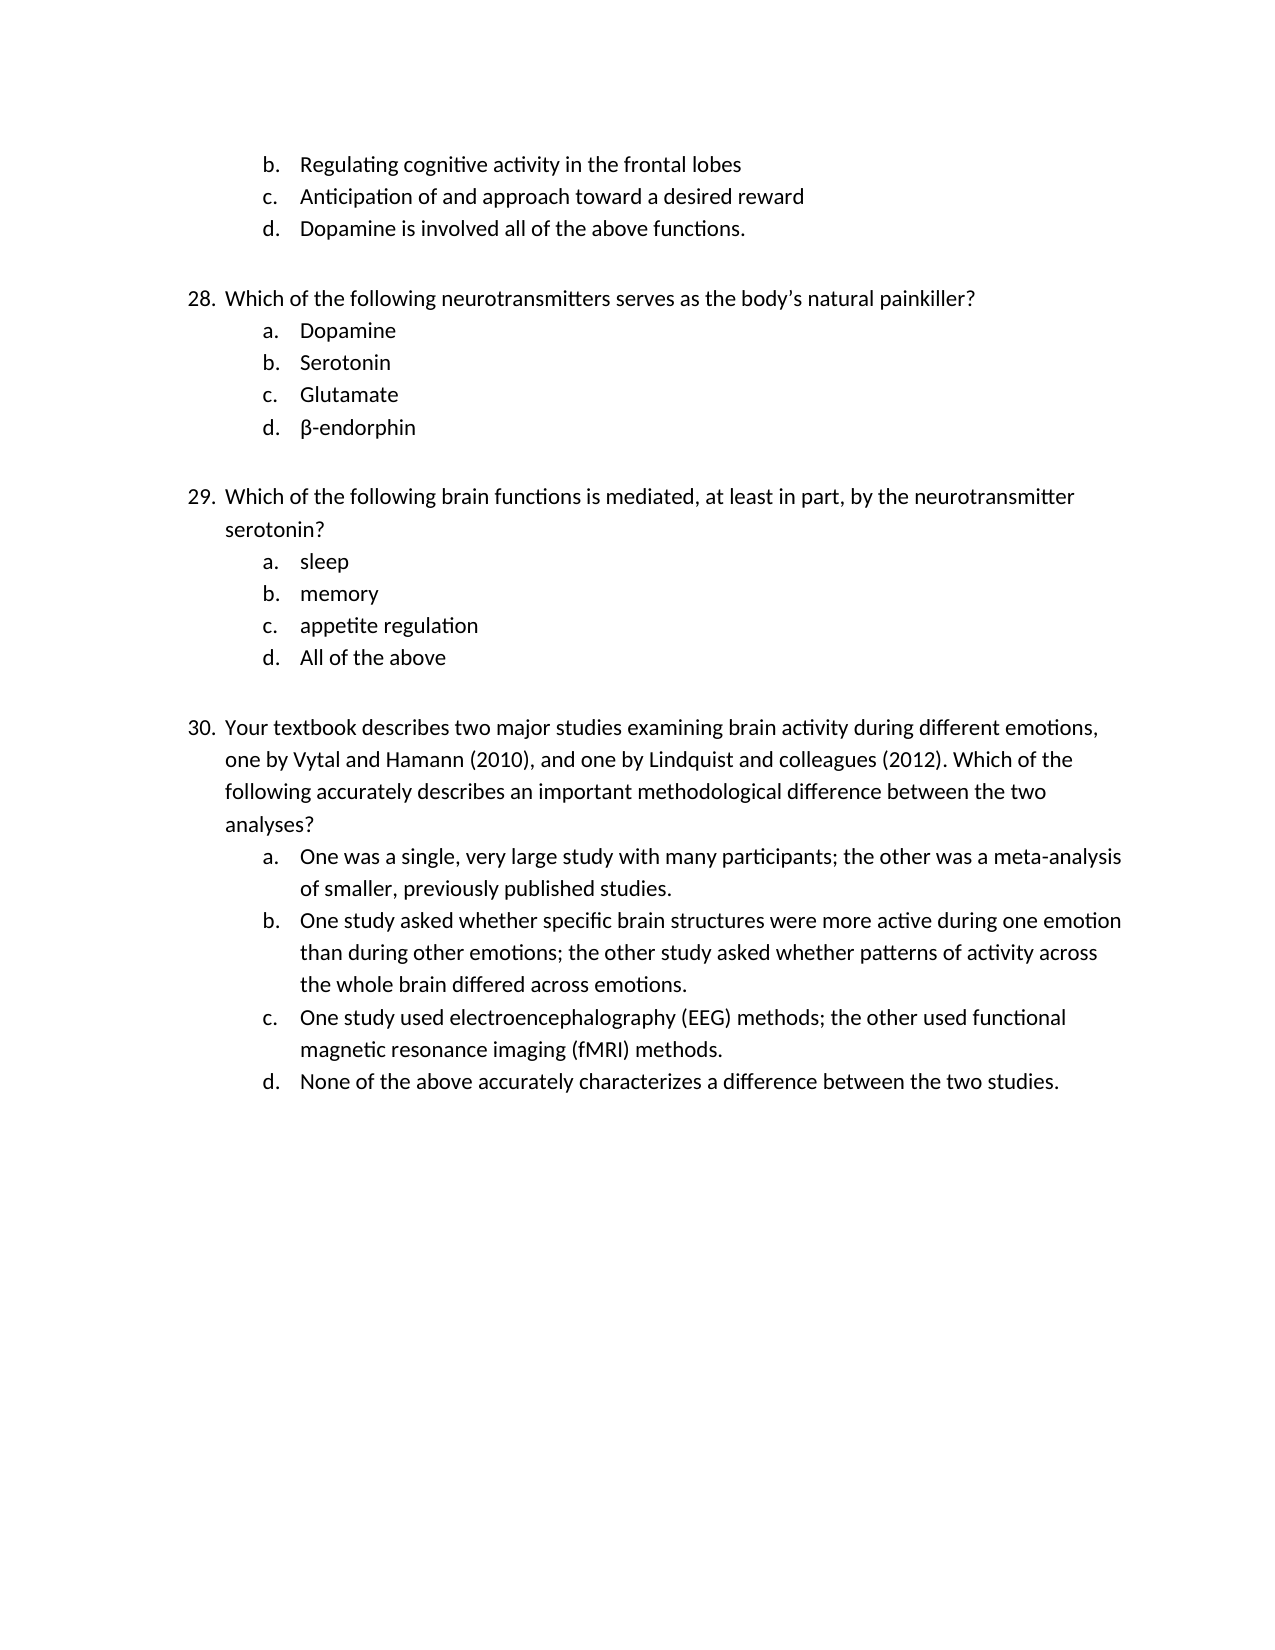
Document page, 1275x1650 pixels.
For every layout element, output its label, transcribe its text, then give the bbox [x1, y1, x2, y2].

list Regulating cognitive activity in the frontal lobes [262, 150, 1125, 178]
list Dopamine [262, 316, 1125, 344]
list One was a single, very large study with many participants; the other was a meta-analysis of smaller, previously published studies. [262, 842, 1125, 902]
list One study asked whether specific brain structures were more active during one emotion than during other emotions; the other study asked whether patterns of activity across the whole brain differed across emotions. [262, 906, 1125, 999]
list Glutamate [262, 381, 1125, 409]
list Dopamine is involved all of the above functions. [262, 214, 1125, 242]
list Serotonin [262, 348, 1125, 376]
list appetite regulation [262, 611, 1125, 639]
list β-endorphin [262, 413, 1125, 441]
list sleep [262, 547, 1125, 575]
list Which of the following brain functions is mediated, at least in part, by the neurotransmitter serotonin? [187, 482, 1125, 543]
list Your textbook describes two major studies examining brain activity during different emotions, one by Vytal and Hamann (2010), and one by Lindquist and colleagues (2012). Which of the following accurately describes an important methodological difference between the two analyses? [187, 713, 1125, 838]
list None of the above accurately characterizes a difference between the two studies. [262, 1067, 1125, 1095]
list All of the above [262, 643, 1125, 671]
list Anticipation of and approach toward a desired reward [262, 182, 1125, 210]
list One study used electroencephalography (EEG) methods; the other used functional magnetic resonance imaging (fMRI) methods. [262, 1003, 1125, 1063]
list memory [262, 579, 1125, 607]
list Which of the following neurotransmitters serves as the body’s natural painkiller? [187, 284, 1125, 312]
